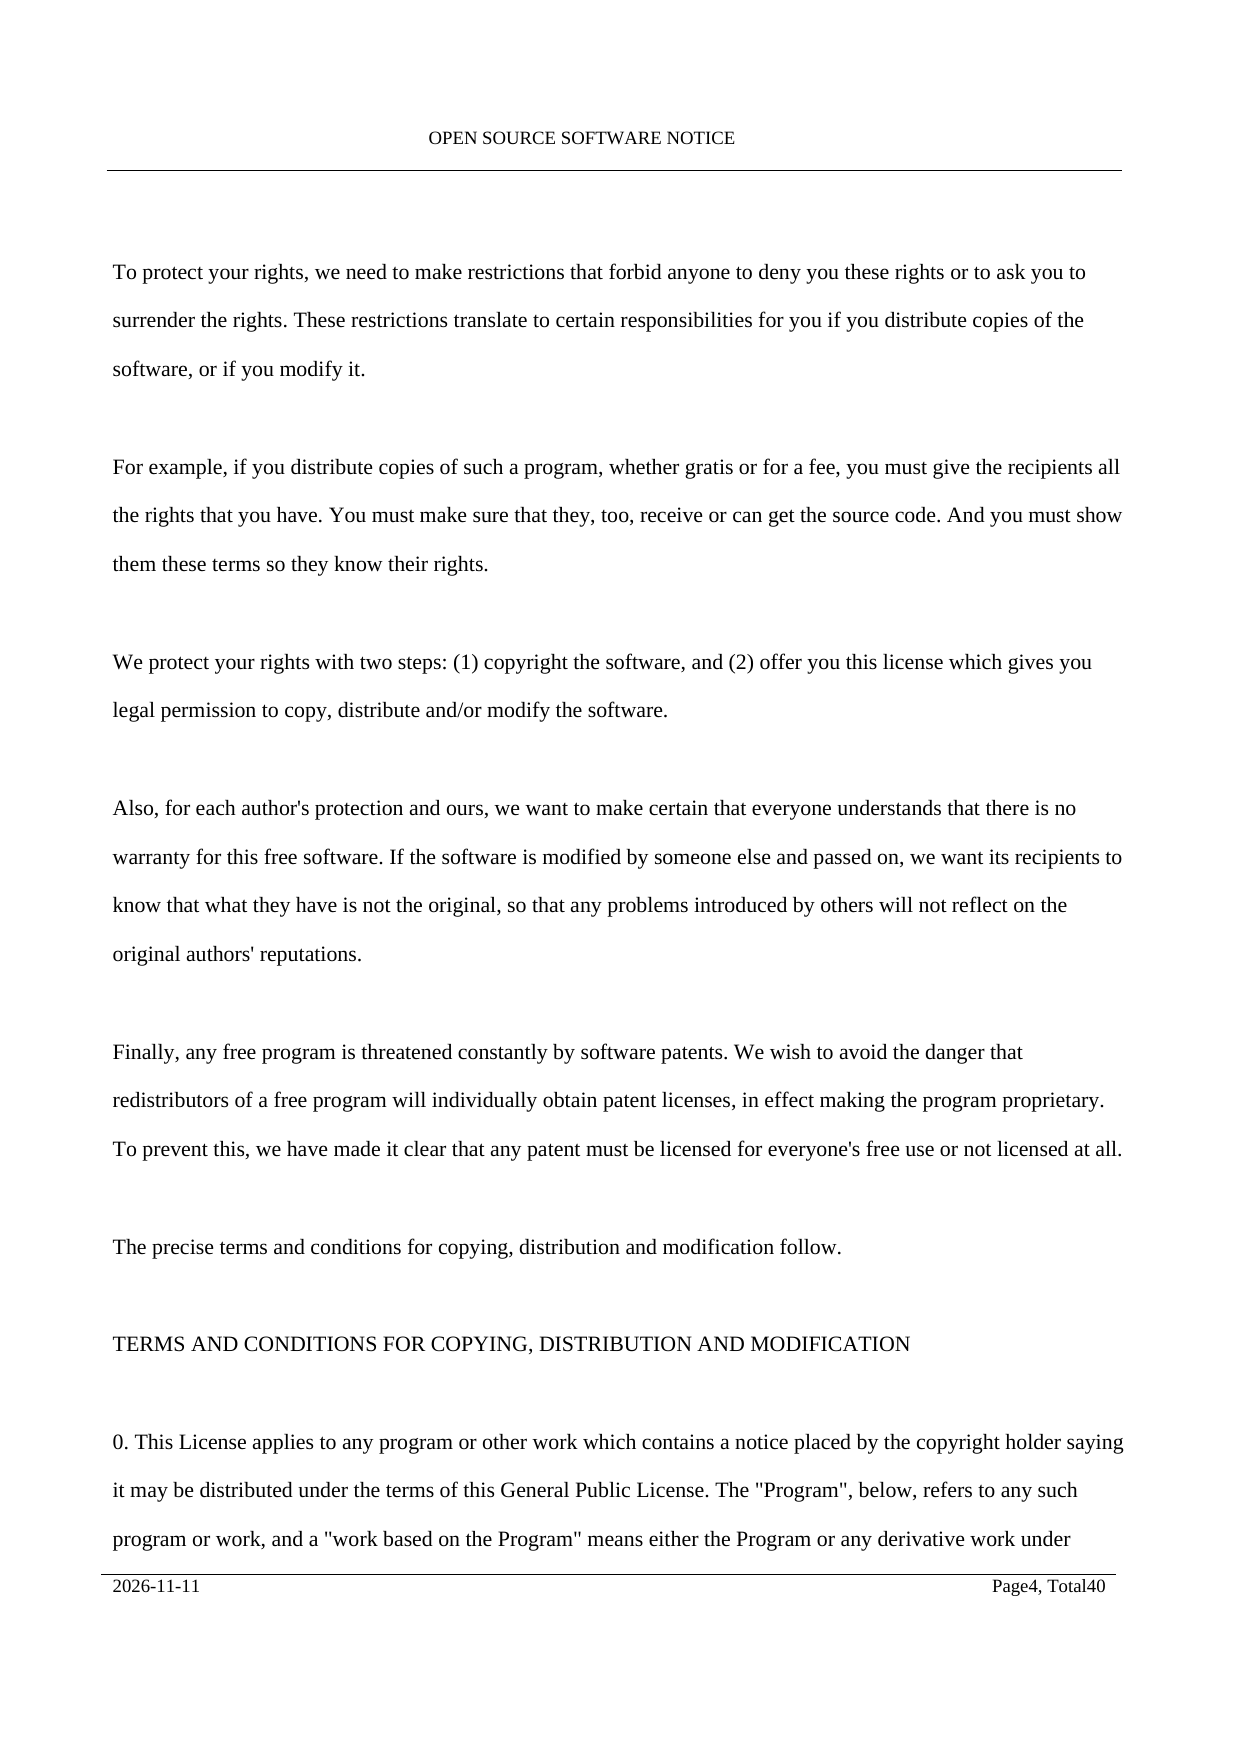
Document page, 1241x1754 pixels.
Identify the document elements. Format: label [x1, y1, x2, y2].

text [112, 206, 1128, 1555]
